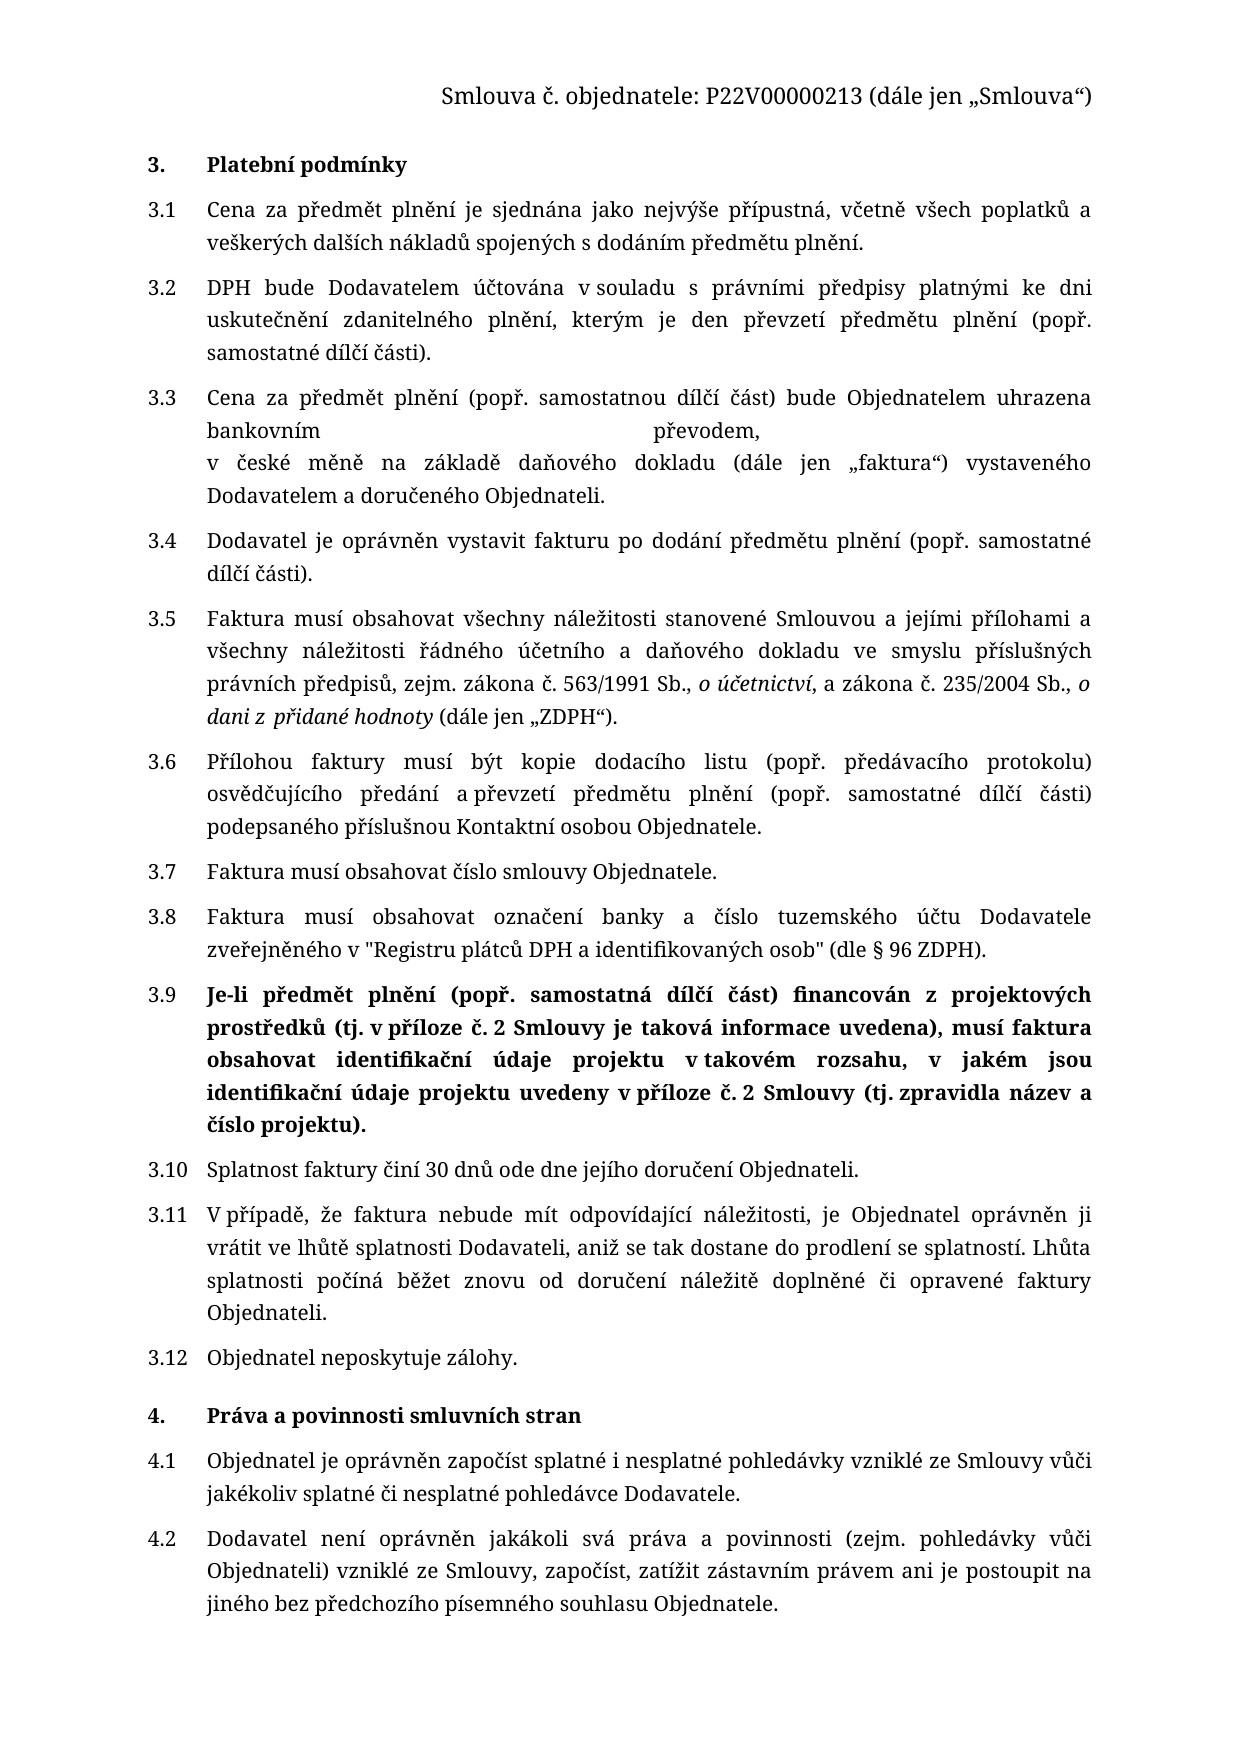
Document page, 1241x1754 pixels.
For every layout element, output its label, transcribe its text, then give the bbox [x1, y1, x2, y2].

list Cena za předmět plnění je sjednána jako nejvýše přípustná, včetně všech poplatků a veškerých dalších nákladů spojených s dodáním předmětu plnění. [148, 195, 1093, 256]
list Faktura musí obsahovat všechny náležitosti stanovené Smlouvou a jejími přílohami a všechny náležitosti řádného účetního a daňového dokladu ve smyslu příslušných právních předpisů, zejm. zákona č. 563/1991 Sb., o účetnictví, a zákona č. 235/2004 Sb., o dani z přidané hodnoty (dále jen „ZDPH“). [148, 604, 1093, 730]
list Objednatel je oprávněn započíst splatné i nesplatné pohledávky vzniklé ze Smlouvy vůči jakékoliv splatné či nesplatné pohledávce Dodavatele. [148, 1446, 1093, 1507]
list Platební podmínky [148, 150, 1093, 179]
list DPH bude Dodavatelem účtována v souladu s právními předpisy platnými ke dni uskutečnění zdanitelného plnění, kterým je den převzetí předmětu plnění (popř. samostatné dílčí části). [148, 273, 1093, 367]
list Splatnost faktury činí 30 dnů ode dne jejího doručení Objednateli. [148, 1156, 1093, 1184]
list Objednatel neposkytuje zálohy. [148, 1343, 1093, 1372]
list Je-li předmět plnění (popř. samostatná dílčí část) financován z projektových prostředků (tj. v příloze č. 2 Smlouvy je taková informace uvedena), musí faktura obsahovat identifikační údaje projektu v takovém rozsahu, v jakém jsou identifikační údaje projektu uvedeny v příloze č. 2 Smlouvy (tj. zpravidla název a číslo projektu). [148, 980, 1093, 1139]
list Dodavatel je oprávněn vystavit fakturu po dodání předmětu plnění (popř. samostatné dílčí části). [148, 526, 1093, 587]
list Faktura musí obsahovat označení banky a číslo tuzemského účtu Dodavatele zveřejněného v "Registru plátců DPH a identifikovaných osob" (dle § 96 ZDPH). [148, 902, 1093, 963]
list Faktura musí obsahovat číslo smlouvy Objednatele. [148, 857, 1093, 886]
list Přílohou faktury musí být kopie dodacího listu (popř. předávacího protokolu) osvědčujícího předání a převzetí předmětu plnění (popř. samostatné dílčí části) podepsaného příslušnou Kontaktní osobou Objednatele. [148, 747, 1093, 841]
list Práva a povinnosti smluvních stran [148, 1401, 1093, 1429]
list Cena za předmět plnění (popř. samostatnou dílčí část) bude Objednatelem uhrazena bankovním převodem, v české měně na základě daňového dokladu (dále jen „faktura“) vystaveného Dodavatelem a doručeného Objednateli. [148, 383, 1093, 509]
list V případě, že faktura nebude mít odpovídající náležitosti, je Objednatel oprávněn ji vrátit ve lhůtě splatnosti Dodavateli, aniž se tak dostane do prodlení se splatností. Lhůta splatnosti počíná běžet znovu od doručení náležitě doplněné či opravené faktury Objednateli. [148, 1201, 1093, 1327]
list Dodavatel není oprávněn jakákoli svá práva a povinnosti (zejm. pohledávky vůči Objednateli) vzniklé ze Smlouvy, započíst, zatížit zástavním právem ani je postoupit na jiného bez předchozího písemného souhlasu Objednatele. [148, 1524, 1093, 1618]
